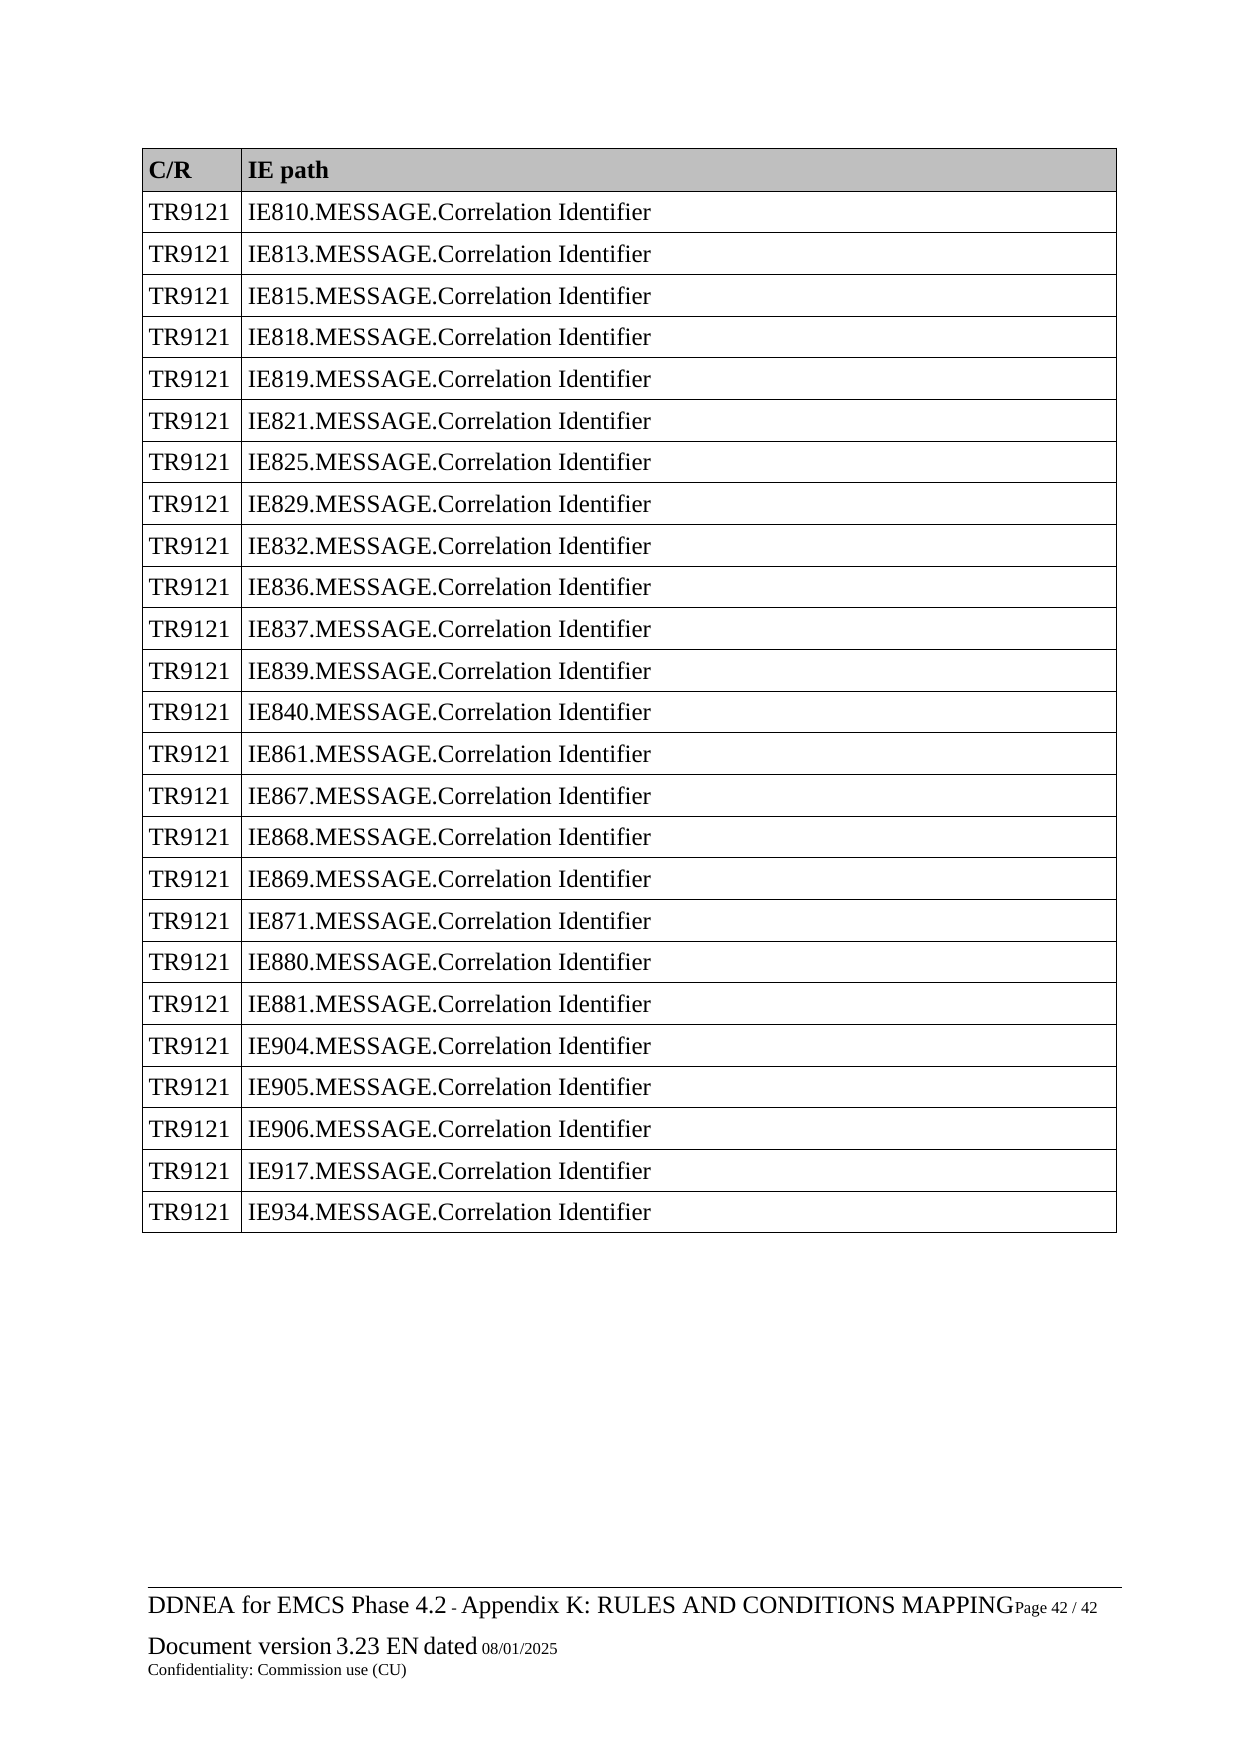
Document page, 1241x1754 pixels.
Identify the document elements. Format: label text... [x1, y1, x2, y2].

table_cell IE829.MESSAGE.Correlation Identifier [242, 483, 1116, 524]
table_cell TR9121 [143, 858, 241, 899]
table_cell TR9121 [143, 483, 241, 524]
table_cell IE867.MESSAGE.Correlation Identifier [242, 775, 1116, 816]
table_header IE path [242, 149, 1116, 191]
table_cell IE821.MESSAGE.Correlation Identifier [242, 400, 1116, 441]
table_cell TR9121 [143, 275, 241, 316]
table_cell IE868.MESSAGE.Correlation Identifier [242, 817, 1116, 857]
table_cell IE837.MESSAGE.Correlation Identifier [242, 608, 1116, 649]
table_header C/R [143, 149, 241, 191]
table_cell IE904.MESSAGE.Correlation Identifier [242, 1025, 1116, 1066]
table_cell IE813.MESSAGE.Correlation Identifier [242, 233, 1116, 274]
table_cell IE906.MESSAGE.Correlation Identifier [242, 1108, 1116, 1149]
table_cell TR9121 [143, 608, 241, 649]
table_cell IE836.MESSAGE.Correlation Identifier [242, 567, 1116, 607]
table_cell TR9121 [143, 1192, 241, 1232]
table_cell IE905.MESSAGE.Correlation Identifier [242, 1067, 1116, 1107]
table_cell TR9121 [143, 733, 241, 774]
table_cell TR9121 [143, 192, 241, 232]
table_cell IE815.MESSAGE.Correlation Identifier [242, 275, 1116, 316]
table_cell IE917.MESSAGE.Correlation Identifier [242, 1150, 1116, 1191]
table_cell TR9121 [143, 400, 241, 441]
table_cell TR9121 [143, 525, 241, 566]
table_cell TR9121 [143, 775, 241, 816]
table_cell IE869.MESSAGE.Correlation Identifier [242, 858, 1116, 899]
table_cell IE934.MESSAGE.Correlation Identifier [242, 1192, 1116, 1232]
table_cell TR9121 [143, 1150, 241, 1191]
table_cell TR9121 [143, 1108, 241, 1149]
table_cell TR9121 [143, 567, 241, 607]
table_cell IE819.MESSAGE.Correlation Identifier [242, 358, 1116, 399]
table_cell TR9121 [143, 942, 241, 982]
table_cell IE881.MESSAGE.Correlation Identifier [242, 983, 1116, 1024]
table_cell TR9121 [143, 650, 241, 691]
table_cell IE839.MESSAGE.Correlation Identifier [242, 650, 1116, 691]
table_cell TR9121 [143, 358, 241, 399]
table_cell TR9121 [143, 817, 241, 857]
table_cell TR9121 [143, 692, 241, 732]
table_cell IE840.MESSAGE.Correlation Identifier [242, 692, 1116, 732]
table_cell TR9121 [143, 317, 241, 357]
table_cell TR9121 [143, 233, 241, 274]
table_cell IE818.MESSAGE.Correlation Identifier [242, 317, 1116, 357]
table_cell IE880.MESSAGE.Correlation Identifier [242, 942, 1116, 982]
table_cell TR9121 [143, 442, 241, 482]
table_cell IE832.MESSAGE.Correlation Identifier [242, 525, 1116, 566]
table_cell TR9121 [143, 983, 241, 1024]
table_cell IE861.MESSAGE.Correlation Identifier [242, 733, 1116, 774]
table_cell IE871.MESSAGE.Correlation Identifier [242, 900, 1116, 941]
table_cell IE825.MESSAGE.Correlation Identifier [242, 442, 1116, 482]
table_cell TR9121 [143, 1067, 241, 1107]
table_cell TR9121 [143, 1025, 241, 1066]
table_cell TR9121 [143, 900, 241, 941]
table_cell IE810.MESSAGE.Correlation Identifier [242, 192, 1116, 232]
